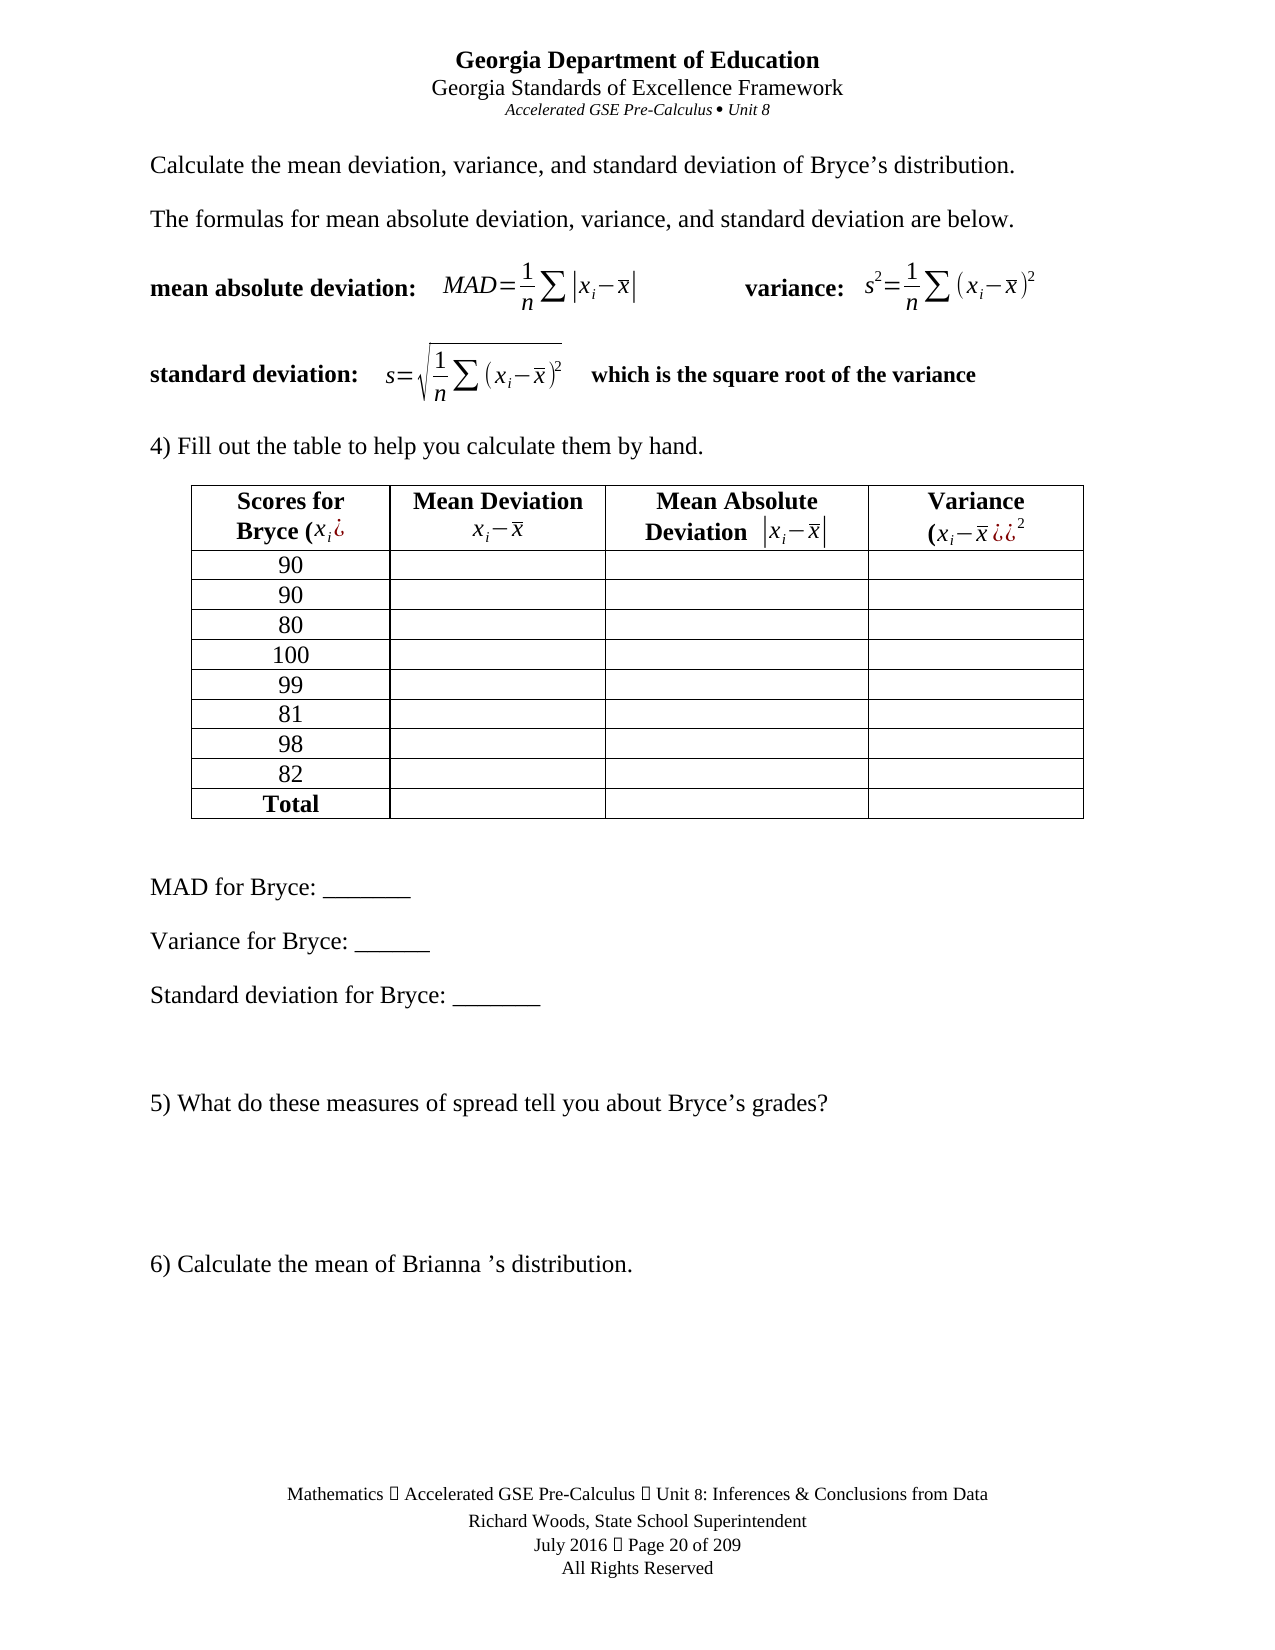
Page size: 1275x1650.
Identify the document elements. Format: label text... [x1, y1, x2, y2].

table_cell 98 [192, 729, 389, 758]
table_header Variance ( [869, 486, 1083, 549]
table_header Mean Deviation [391, 486, 605, 549]
table_cell 80 [192, 610, 389, 639]
table_cell [391, 610, 605, 639]
table_cell [869, 670, 1083, 698]
text 4) Fill out the table to help you calculate them by hand. [150, 431, 1125, 460]
table_cell [869, 700, 1083, 728]
text 5) What do these measures of spread tell you about Bryce’s grades? [150, 1088, 1125, 1117]
table_cell [606, 640, 868, 669]
table_cell [606, 580, 868, 609]
text standard deviation: which is the square root of the variance [150, 342, 1125, 406]
table_cell [606, 789, 868, 818]
table_cell [869, 580, 1083, 609]
table_cell 82 [192, 759, 389, 788]
text mean absolute deviation: variance: [150, 258, 1125, 317]
table_cell 100 [192, 640, 389, 669]
table_cell 90 [192, 580, 389, 609]
table_cell 90 [192, 551, 389, 579]
table_cell [869, 729, 1083, 758]
table_cell [606, 551, 868, 579]
text The formulas for mean absolute deviation, variance, and standard deviation are below. [150, 204, 1125, 233]
table_header Scores for Bryce ( [192, 486, 389, 549]
table_cell [869, 789, 1083, 818]
table_cell [606, 700, 868, 728]
table_cell [606, 670, 868, 698]
table_cell [391, 551, 605, 579]
table_cell [869, 759, 1083, 788]
table_cell [391, 789, 605, 818]
table_cell [869, 640, 1083, 669]
text MAD for Bryce: _______ [150, 872, 1125, 901]
table_cell [391, 759, 605, 788]
text Standard deviation for Bryce: _______ [150, 980, 1125, 1009]
table_cell [606, 729, 868, 758]
table_header Mean Absolute Deviation [606, 486, 868, 549]
text Calculate the mean deviation, variance, and standard deviation of Bryce’s distribution. [150, 150, 1125, 179]
table_cell Total [192, 789, 389, 818]
table_cell [391, 700, 605, 728]
table_cell [391, 640, 605, 669]
table_cell [606, 759, 868, 788]
table_cell [391, 670, 605, 698]
text 6) Calculate the mean of Brianna ’s distribution. [150, 1249, 1125, 1278]
table_cell [869, 551, 1083, 579]
table_cell [869, 610, 1083, 639]
table_cell 81 [192, 700, 389, 728]
table_cell 99 [192, 670, 389, 698]
text Variance for Bryce: ______ [150, 926, 1125, 955]
table_cell [391, 580, 605, 609]
table_cell [391, 729, 605, 758]
table_cell [606, 610, 868, 639]
